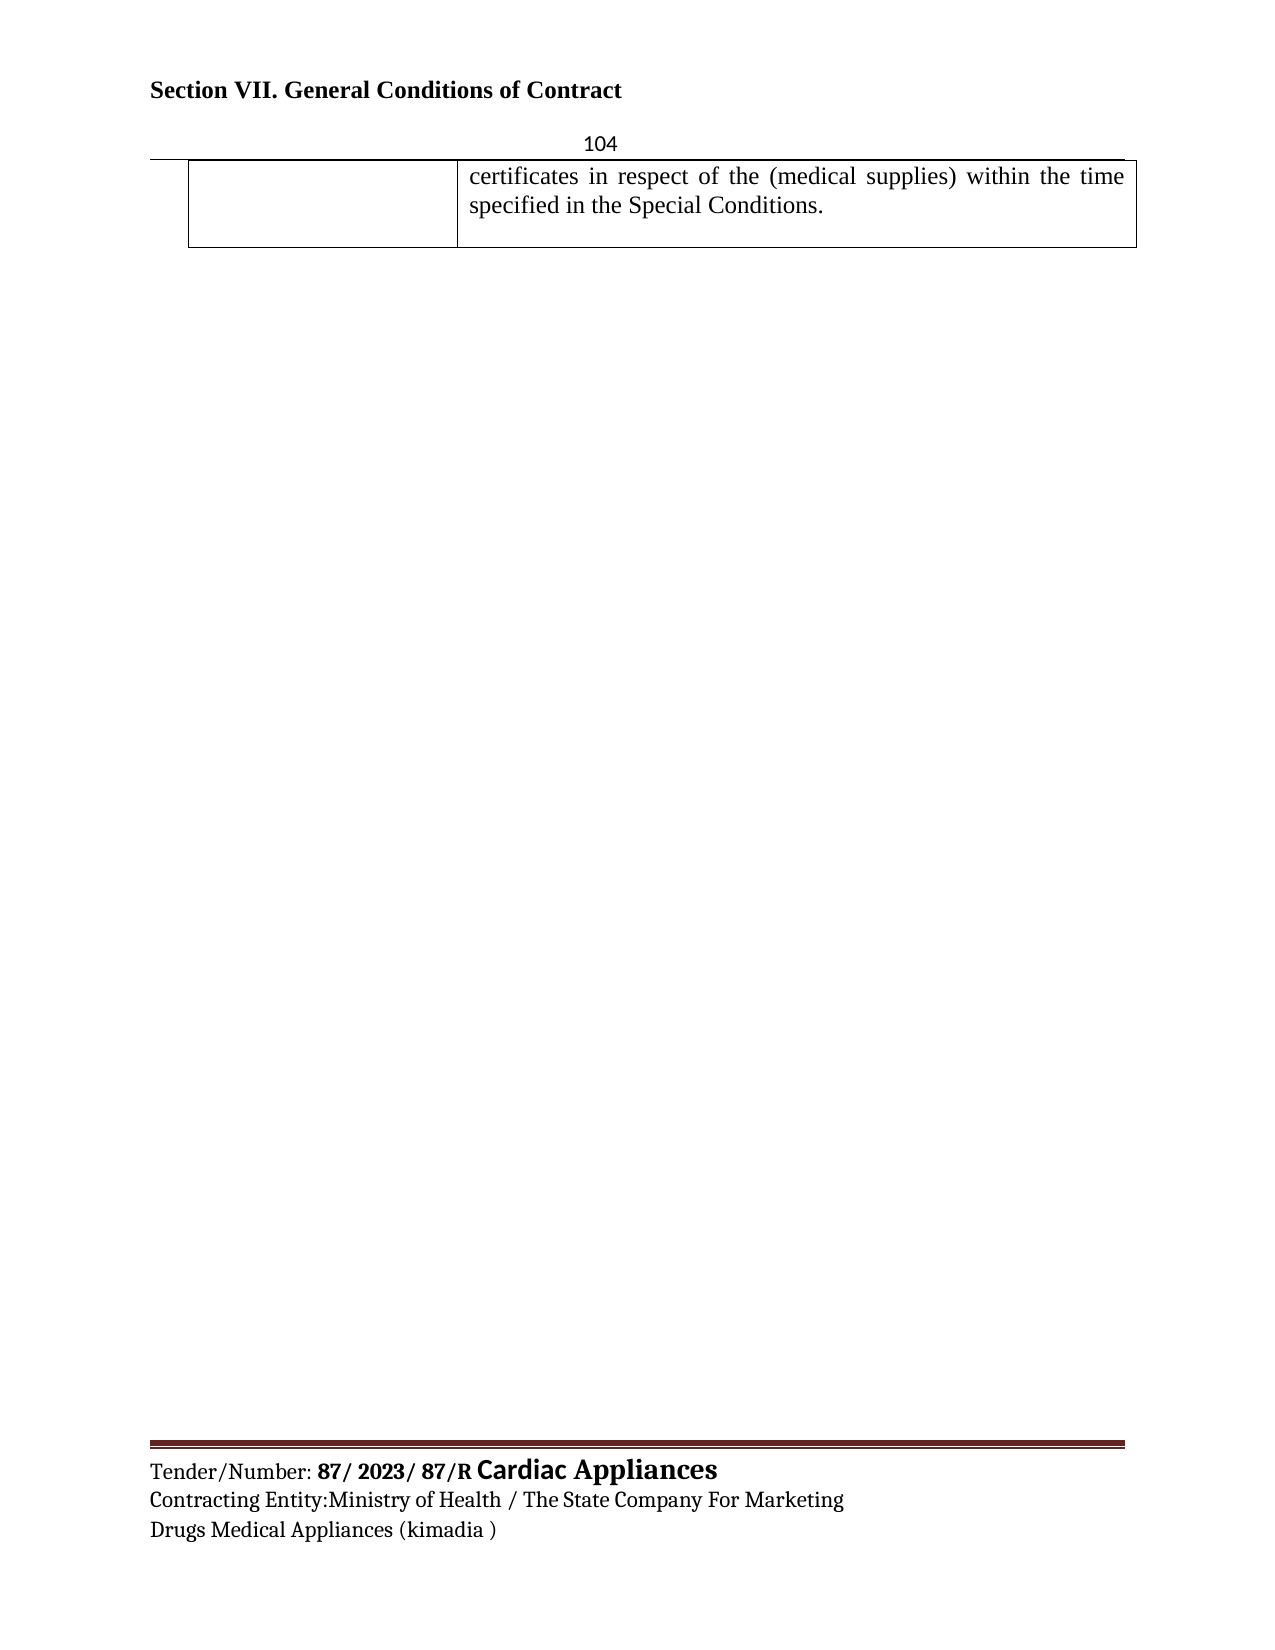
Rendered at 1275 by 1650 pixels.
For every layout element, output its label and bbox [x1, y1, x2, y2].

table_cell [458, 161, 1136, 247]
table_cell [189, 161, 457, 247]
